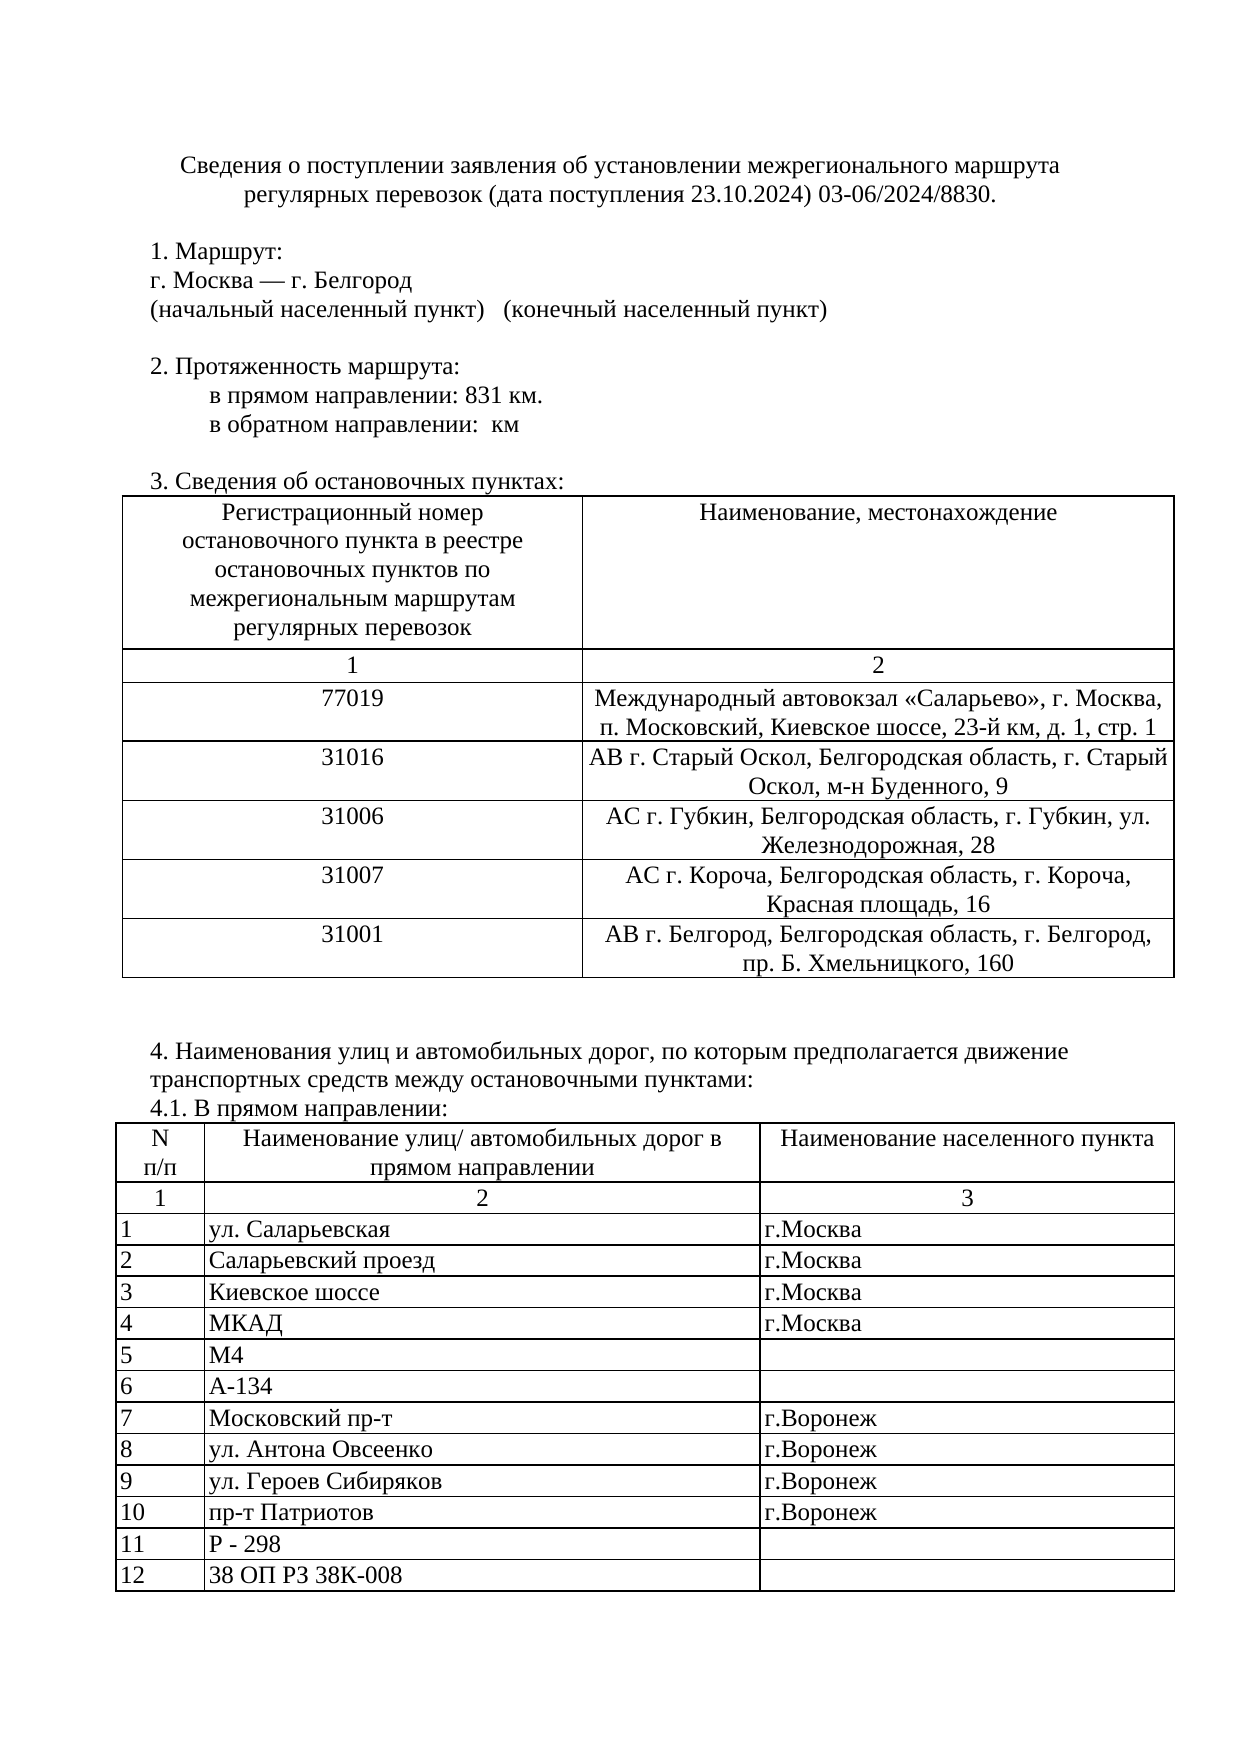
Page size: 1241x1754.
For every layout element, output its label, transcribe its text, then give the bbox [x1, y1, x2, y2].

table_cell 31016 [123, 742, 582, 799]
table_cell АС г. Губкин, Белгородская область, г. Губкин, ул. Железнодорожная, 28 [583, 801, 1173, 858]
table_cell 5 [117, 1340, 204, 1370]
table_cell пр-т Патриотов [205, 1497, 759, 1527]
table_cell г.Москва [761, 1214, 1174, 1244]
text в обратном направлении: км [150, 409, 1090, 437]
table_cell [761, 1340, 1174, 1370]
table_cell ул. Героев Сибиряков [205, 1466, 759, 1496]
table_cell [761, 1529, 1174, 1558]
table_cell 8 [117, 1434, 204, 1464]
table_cell МКАД [205, 1308, 759, 1338]
table_cell Киевское шоссе [205, 1277, 759, 1307]
table_header Наименование, местонахождение [583, 497, 1173, 648]
table_cell 31006 [123, 801, 582, 858]
table_cell Р - 298 [205, 1529, 759, 1558]
table_cell 38 ОП РЗ 38К-008 [205, 1560, 759, 1590]
table_cell АС г. Короча, Белгородская область, г. Короча, Красная площадь, 16 [583, 860, 1173, 918]
text в прямом направлении: 831 км. [150, 380, 1090, 409]
table_cell Московский пр-т [205, 1403, 759, 1433]
table_cell 3 [117, 1277, 204, 1307]
text 4. Наименования улиц и автомобильных дорог, по которым предполагается движение транспортных средств между остановочными пунктами: [150, 1036, 1090, 1093]
table_cell Саларьевский проезд [205, 1246, 759, 1275]
text 4.1. В прямом направлении: [150, 1093, 1090, 1122]
table_header Наименование населенного пункта [761, 1124, 1174, 1181]
table_cell 10 [117, 1497, 204, 1527]
table_cell 12 [117, 1560, 204, 1590]
table_cell ул. Антона Овсеенко [205, 1434, 759, 1464]
table_cell 1 [117, 1214, 204, 1244]
table_cell г.Воронеж [761, 1403, 1174, 1433]
table_cell г.Воронеж [761, 1497, 1174, 1527]
table_cell 9 [117, 1466, 204, 1496]
table_cell 2 [583, 650, 1173, 681]
text 3. Сведения об остановочных пунктах: [150, 466, 1090, 495]
table_header Наименование улиц/ автомобильных дорог в прямом направлении [205, 1124, 759, 1181]
table_cell г.Москва [761, 1277, 1174, 1307]
table_cell 1 [123, 650, 582, 681]
table_header N п/п [117, 1124, 204, 1181]
text Сведения о поступлении заявления об установлении межрегионального маршрута регулярных перевозок (дата поступления 23.10.2024) 03-06/2024/8830. [150, 150, 1090, 207]
text 1. Маршрут: [150, 236, 1090, 265]
table_cell г.Москва [761, 1308, 1174, 1338]
table_cell 31007 [123, 860, 582, 918]
text г. Москва — г. Белгород [150, 265, 1090, 294]
table_cell 7 [117, 1403, 204, 1433]
table_cell АВ г. Старый Оскол, Белгородская область, г. Старый Оскол, м-н Буденного, 9 [583, 742, 1173, 799]
table_cell 4 [117, 1308, 204, 1338]
table_cell 1 [117, 1183, 204, 1212]
table_cell А-134 [205, 1371, 759, 1401]
table_header Регистрационный номер остановочного пункта в реестре остановочных пунктов по межрегиональным маршрутам регулярных перевозок [123, 497, 582, 648]
table_cell 11 [117, 1529, 204, 1558]
table_cell ул. Саларьевская [205, 1214, 759, 1244]
table_cell 31001 [123, 919, 582, 977]
table_cell г.Воронеж [761, 1434, 1174, 1464]
table_cell 2 [205, 1183, 759, 1212]
table_cell М4 [205, 1340, 759, 1370]
table_cell [761, 1560, 1174, 1590]
table_cell АВ г. Белгород, Белгородская область, г. Белгород, пр. Б. Хмельницкого, 160 [583, 919, 1173, 977]
table_cell г.Москва [761, 1246, 1174, 1275]
table_cell 2 [117, 1246, 204, 1275]
table_cell 77019 [123, 683, 582, 740]
table_cell [761, 1371, 1174, 1401]
table_cell Международный автовокзал «Саларьево», г. Москва, п. Московский, Киевское шоссе, 23-й км, д. 1, стр. 1 [583, 683, 1173, 740]
table_cell г.Воронеж [761, 1466, 1174, 1496]
table_cell 6 [117, 1371, 204, 1401]
text 2. Протяженность маршрута: [150, 351, 1090, 380]
table_cell 3 [761, 1183, 1174, 1212]
text (начальный населенный пункт) (конечный населенный пункт) [150, 294, 1090, 322]
